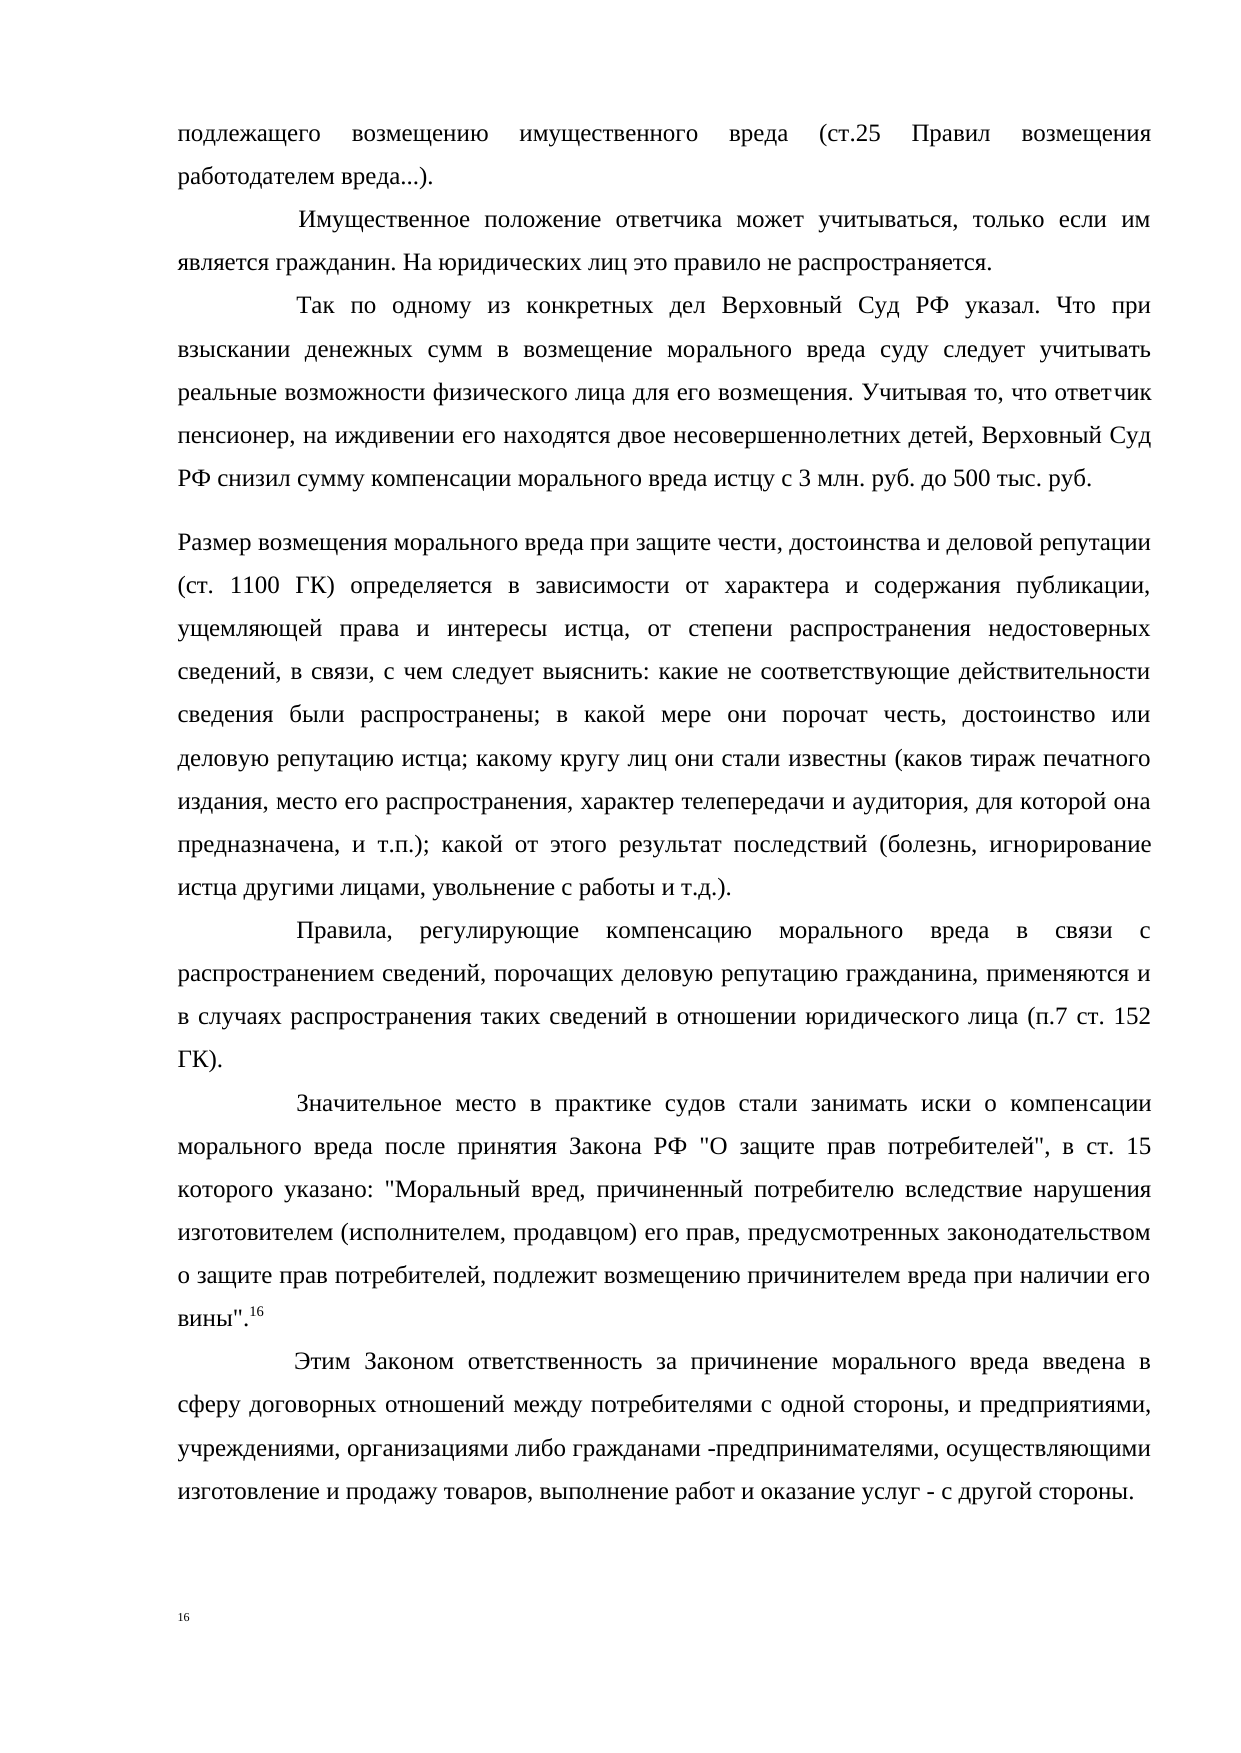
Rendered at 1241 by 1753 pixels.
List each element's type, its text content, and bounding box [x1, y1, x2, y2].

text Значительное место в практике судов стали занимать иски о компенсации морального вреда после принятия Закона РФ "О защите прав потребителей", в ст. 15 которого указано: "Моральный вред, причиненный потребителю вследствие нарушения изготовителем (исполнителем, продавцом) его прав, предусмотренных законодательством о защите прав потребителей, подлежит возмещению причинителем вреда при наличии его вины". [177, 1088, 1152, 1332]
text Правила, регулирующие компенсацию морального вреда в связи с распространением сведений, порочащих деловую репутацию гражданина, применяются и в случаях распространения таких сведений в отношении юридического лица (п.7 ст. 152 ГК). [177, 915, 1152, 1073]
text Так по одному из конкретных дел Верховный Суд РФ указал. Что при взыскании денежных сумм в возмещение морального вреда суду следует учитывать реальные возможности физического лица для его возмещения. Учитывая то, что ответчик пенсионер, на иждивении его находятся двое несовершеннолетних детей, Верховный Суд РФ снизил сумму компенсации морального вреда истцу с 3 млн. руб. до 500 тыс. руб. [177, 291, 1152, 492]
text Размер возмещения морального вреда при защите чести, достоинства и деловой репутации (ст. 1100 ГК) определяется в зависимости от характера и содержания публикации, ущемляющей права и интересы истца, от степени распространения недостоверных сведений, в связи, с чем следует выяснить: какие не соответствующие действительности сведения были распространены; в какой мере они порочат честь, достоинство или деловую репутацию истца; какому кругу лиц они стали известны (каков тираж печатного издания, место его распространения, характер телепередачи и аудитория, для которой она предназначена, и т.п.); какой от этого результат последствий (болезнь, игнорирование истца другими лицами, увольнение с работы и т.д.). [177, 527, 1152, 901]
text Имущественное положение ответчика может учитываться, только если им является гражданин. На юридических лиц это правило не распространяется. [177, 204, 1152, 276]
text Этим Законом ответственность за причинение морального вреда введена в сферу договорных отношений между потребителями с одной стороны, и предприятиями, учреждениями, организациями либо гражданами -предпринимателями, осуществляющими изготовление и продажу товаров, выполнение работ и оказание услуг - с другой стороны. [177, 1346, 1152, 1504]
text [177, 118, 1152, 190]
